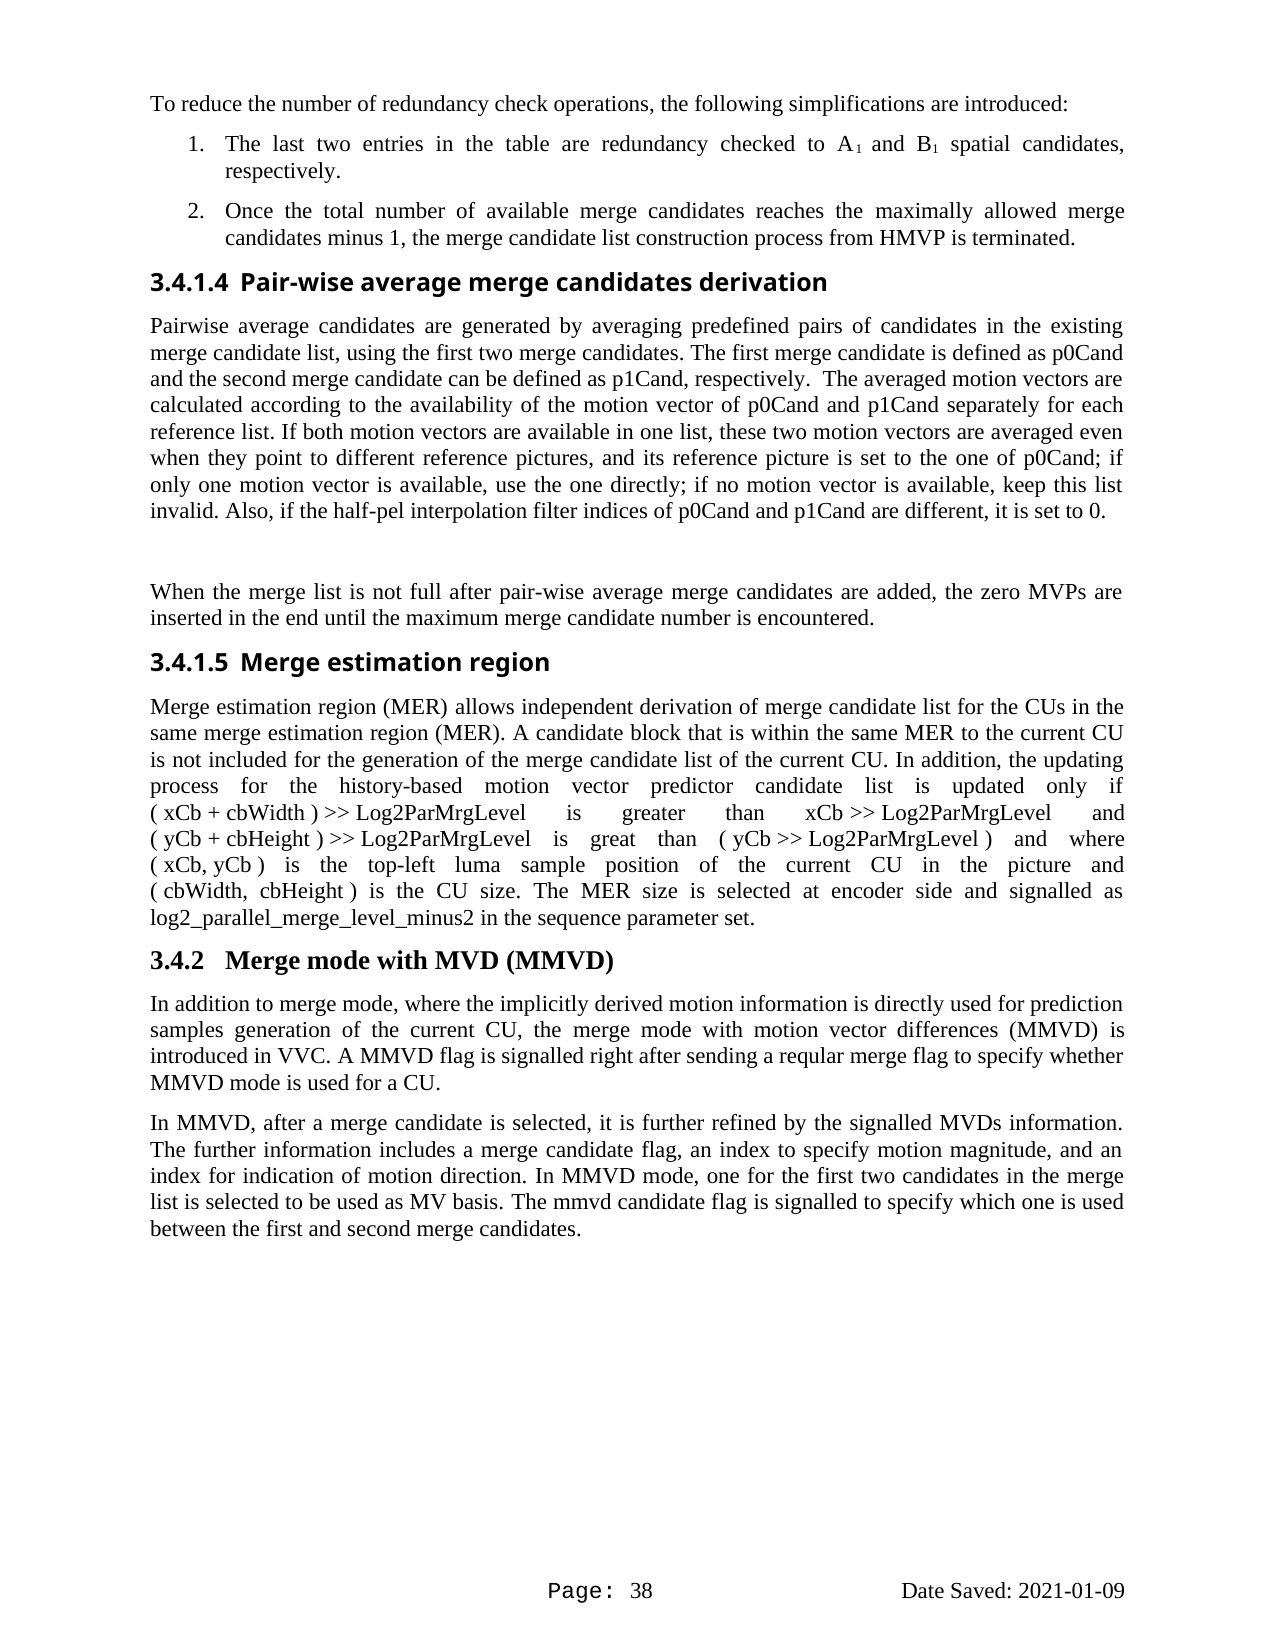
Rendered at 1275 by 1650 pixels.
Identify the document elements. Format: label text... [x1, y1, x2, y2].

text In addition to merge mode, where the implicitly derived motion information is directly used for prediction samples generation of the current CU, the merge mode with motion vector differences (MMVD) is introduced in VVC. A MMVD flag is signalled right after sending a reqular merge flag to specify whether MMVD mode is used for a CU. [150, 990, 1125, 1095]
subtitle Merge mode with MVD (MMVD) [150, 944, 1125, 976]
subtitle Merge estimation region [150, 645, 1125, 679]
text To reduce the number of redundancy check operations, the following simplifications are introduced: [150, 90, 1125, 116]
list The last two entries in the table are redundancy checked to A1 and B1 spatial candidates, respectively. [187, 131, 1125, 183]
subtitle Pair-wise average merge candidates derivation [150, 264, 1125, 298]
list Once the total number of available merge candidates reaches the maximally allowed merge candidates minus 1, the merge candidate list construction process from HMVP is terminated. [187, 197, 1125, 250]
text When the merge list is not full after pair-wise average merge candidates are added, the zero MVPs are inserted in the end until the maximum merge candidate number is encountered. [150, 578, 1125, 631]
text Pairwise average candidates are generated by averaging predefined pairs of candidates in the existing merge candidate list, using the first two merge candidates. The first merge candidate is defined as p0Cand and the second merge candidate can be defined as p1Cand, respectively. The averaged motion vectors are calculated according to the availability of the motion vector of p0Cand and p1Cand separately for each reference list. If both motion vectors are available in one list, these two motion vectors are averaged even when they point to different reference pictures, and its reference picture is set to the one of p0Cand; if only one motion vector is available, use the one directly; if no motion vector is available, keep this list invalid. Also, if the half-pel interpolation filter indices of p0Cand and p1Cand are different, it is set to 0. [150, 312, 1125, 523]
text Merge estimation region (MER) allows independent derivation of merge candidate list for the CUs in the same merge estimation region (MER). A candidate block that is within the same MER to the current CU is not included for the generation of the merge candidate list of the current CU. In addition, the updating process for the history-based motion vector predictor candidate list is updated only if ( xCb + cbWidth ) >> Log2ParMrgLevel is greater than xCb >> Log2ParMrgLevel and ( yCb + cbHeight ) >> Log2ParMrgLevel is great than ( yCb >> Log2ParMrgLevel ) and where ( xCb, yCb ) is the top-left luma sample position of the current CU in the picture and ( cbWidth, cbHeight ) is the CU size. The MER size is selected at encoder side and signalled as log2_parallel_merge_level_minus2 in the sequence parameter set. [150, 693, 1125, 930]
text In MMVD, after a merge candidate is selected, it is further refined by the signalled MVDs information. The further information includes a merge candidate flag, an index to specify motion magnitude, and an index for indication of motion direction. In MMVD mode, one for the first two candidates in the merge list is selected to be used as MV basis. The mmvd candidate flag is signalled to specify which one is used between the first and second merge candidates. [150, 1109, 1125, 1241]
